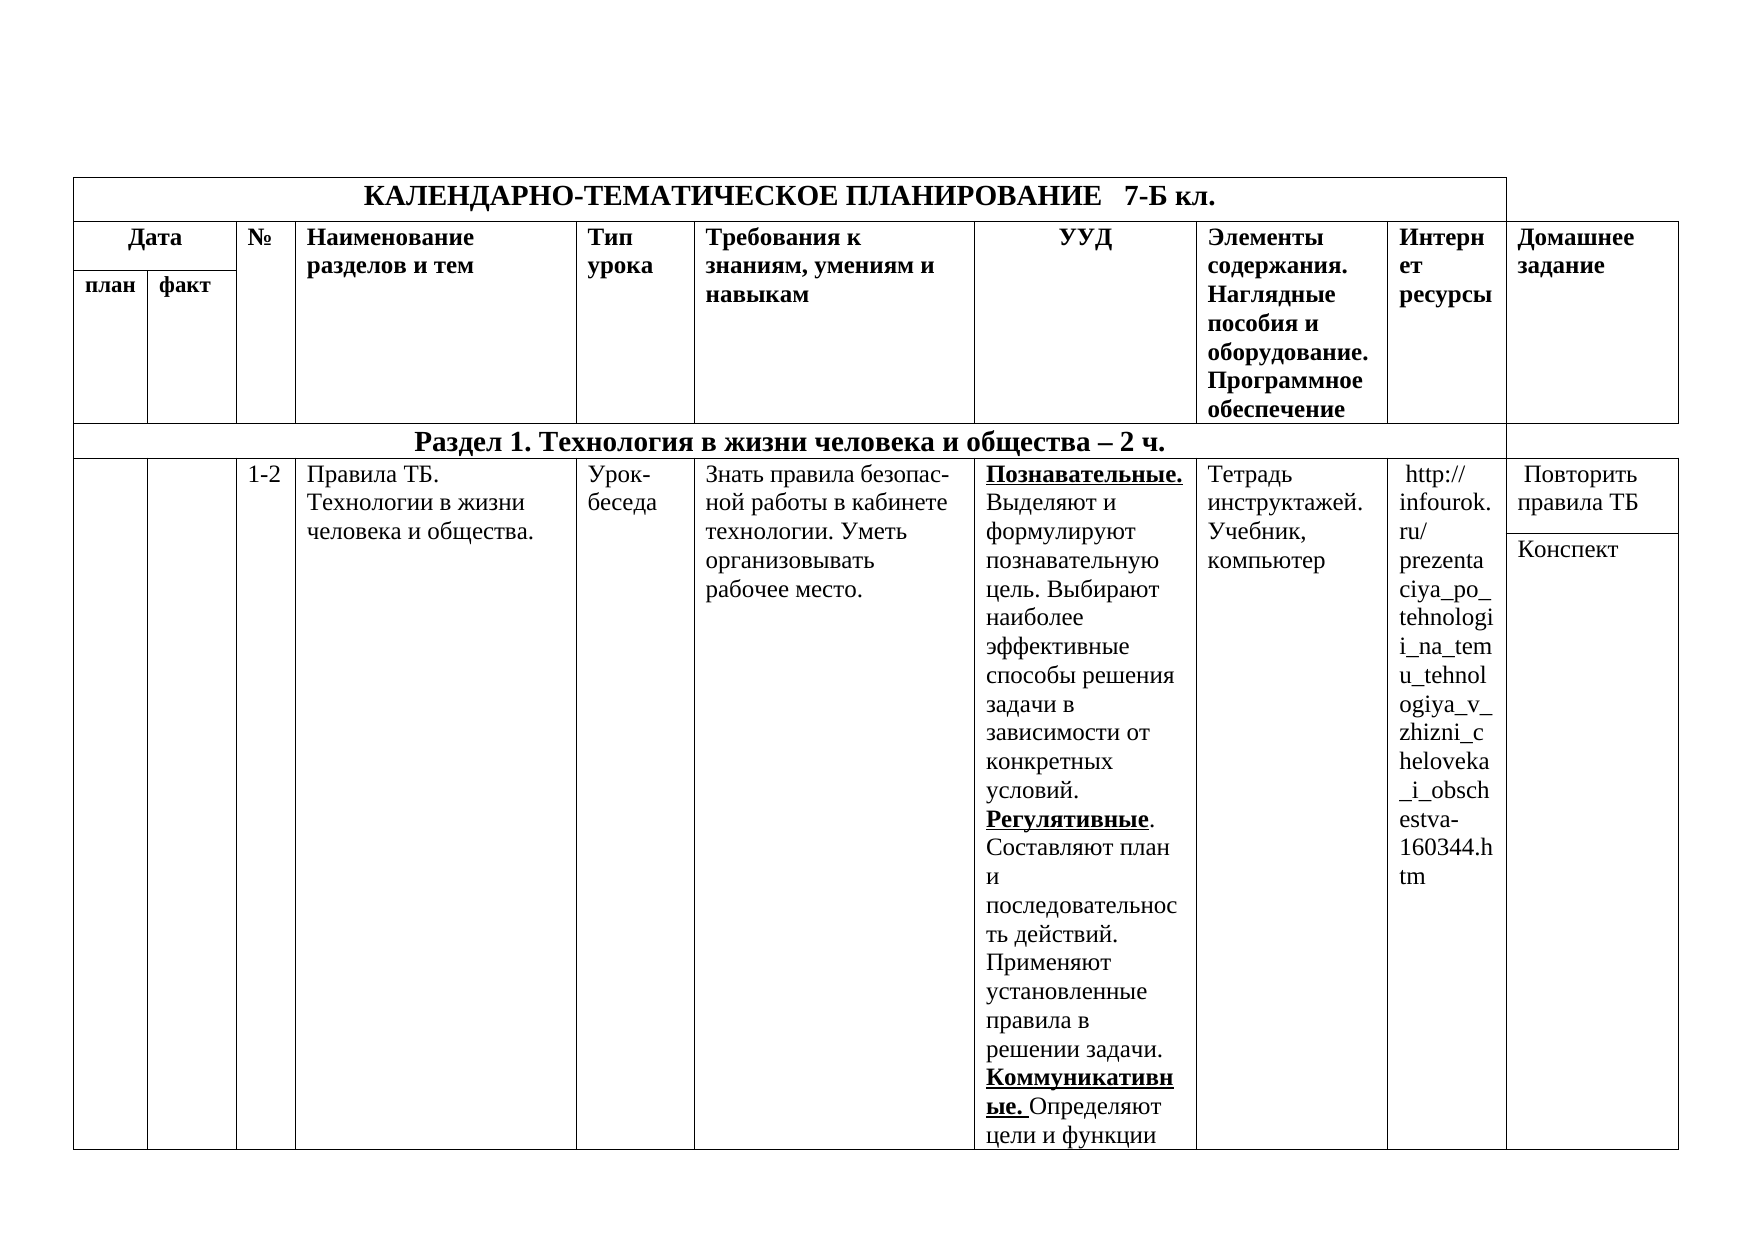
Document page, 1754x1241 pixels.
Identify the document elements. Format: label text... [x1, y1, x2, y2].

table_cell Элементы содержания. Наглядные пособия и оборудование. Программное обеспечение [1197, 222, 1387, 423]
table_cell Конспект [1507, 534, 1678, 1149]
table_cell Домашнее задание [1507, 222, 1678, 423]
table_cell № [237, 222, 295, 423]
table_cell 1-2 [237, 459, 295, 1149]
table_cell Правила ТБ. Технологии в жизни человека и общества. [296, 459, 576, 1149]
table_cell Интернет ресурсы [1388, 222, 1506, 423]
table_cell Повторить правила ТБ [1507, 459, 1678, 533]
table_cell Наименование разделов и тем [296, 222, 576, 423]
table_cell http://infourok.ru/prezentaciya_po_tehnologii_na_temu_tehnologiya_v_zhizni_cheloveka_i_obschestva-160344.htm [1388, 459, 1506, 1149]
table_cell Знать правила безопасной работы в кабинете технологии. Уметь организовывать рабочее место. [695, 459, 974, 1149]
table_cell план [74, 271, 147, 423]
table_header КАЛЕНДАРНО-ТЕМАТИЧЕСКОЕ ПЛАНИРОВАНИЕ 7-Б кл. [74, 178, 1506, 221]
table_cell УУД [975, 222, 1196, 423]
table_cell [148, 459, 236, 1149]
table_cell факт [148, 271, 236, 423]
table_cell Раздел 1. Технология в жизни человека и общества – 2 ч. [74, 424, 1506, 458]
table_cell [74, 459, 147, 1149]
table_cell Тетрадь инструктажей. Учебник, компьютер [1197, 459, 1387, 1149]
table_cell Требования к знаниям, умениям и навыкам [695, 222, 974, 423]
table_cell Познавательные. Выделяют и формулируют познавательную цель. Выбирают наиболее эффективные способы решения задачи в зависимости от конкретных условий. Регулятивные. Составляют план и последовательность действий. Применяют установленные правила в решении задачи. Коммуникативные. Определяют цели и функции участников, способы взаимодействия. Личностные. Проявление эмоционального настроя. [975, 459, 1196, 1149]
table_cell Дата [74, 222, 236, 270]
table_cell Урок-беседа [577, 459, 694, 1149]
table_cell Тип урока [577, 222, 694, 423]
